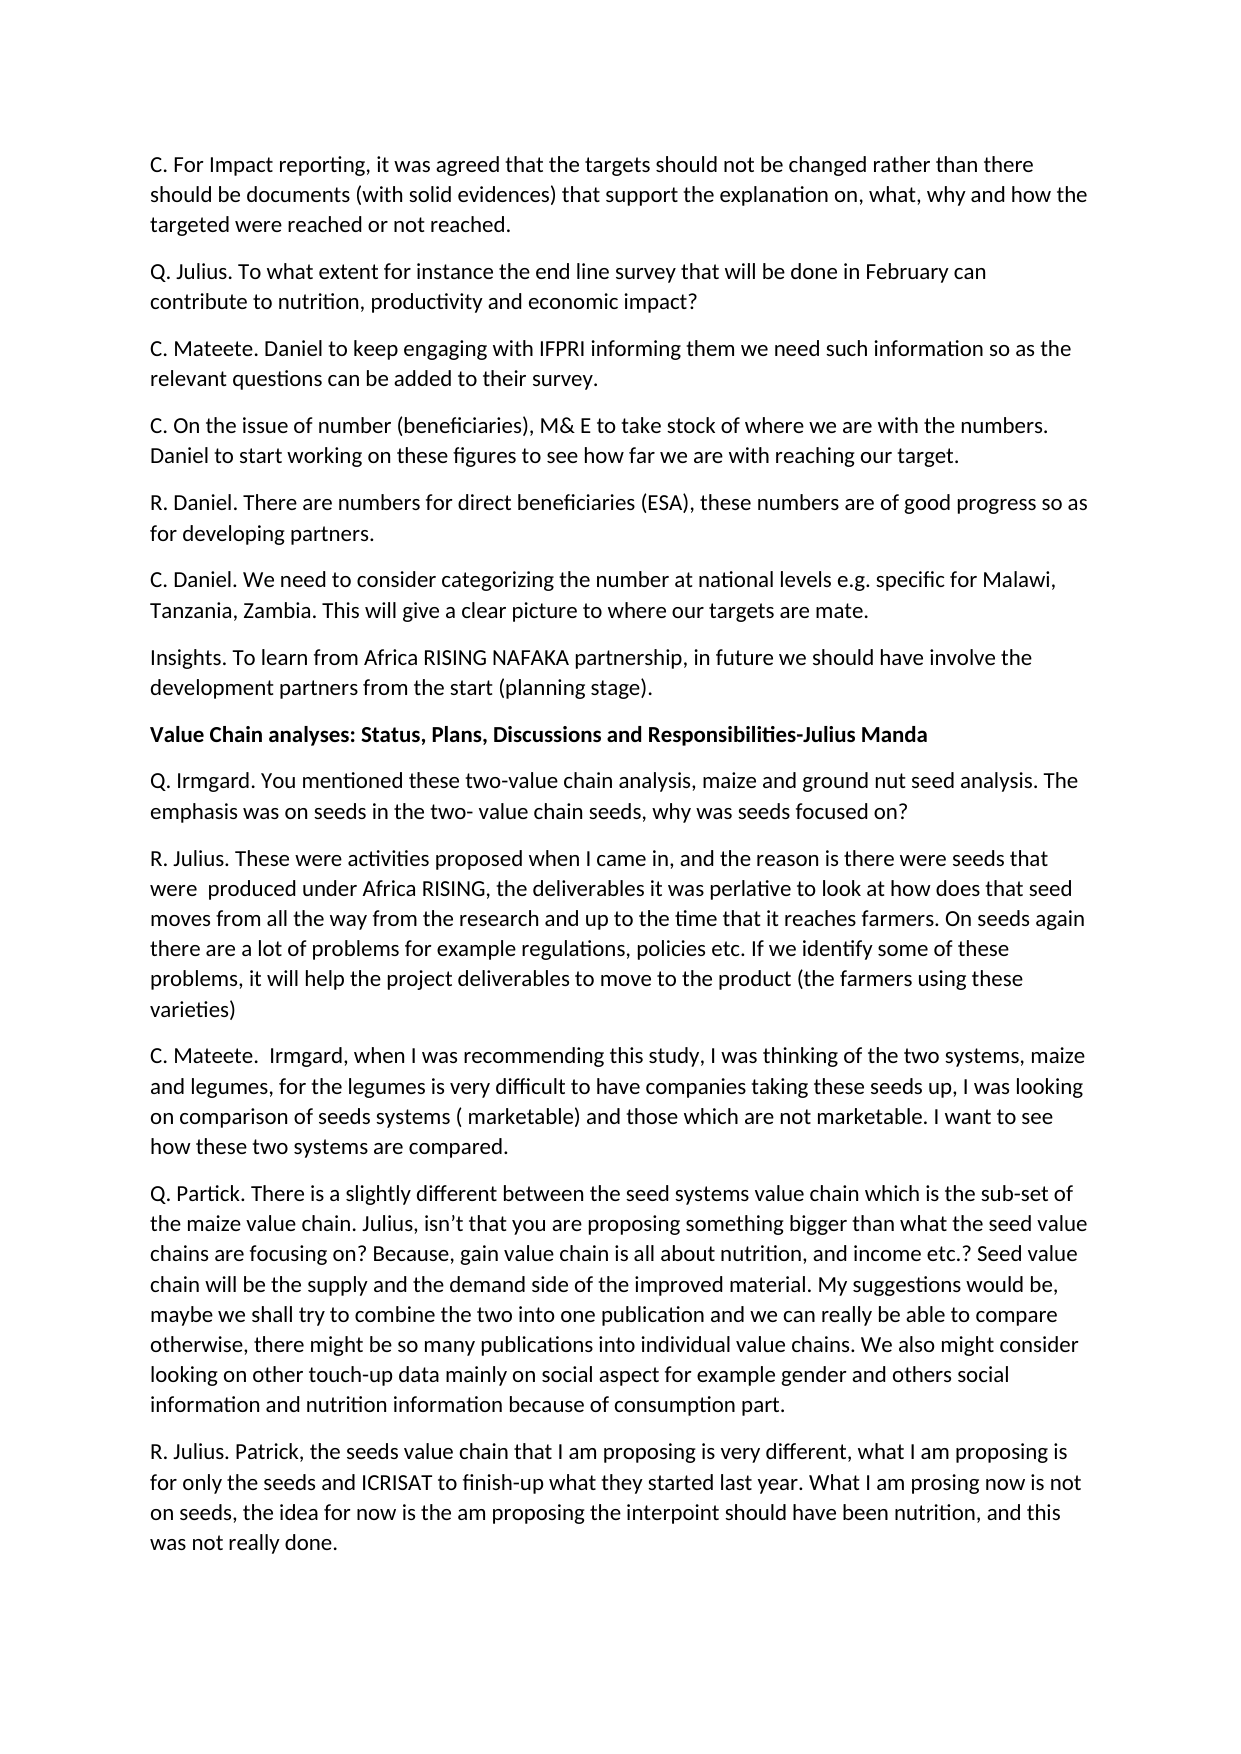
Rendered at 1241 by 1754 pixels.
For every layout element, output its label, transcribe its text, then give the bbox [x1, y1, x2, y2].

text Q. Julius. To what extent for instance the end line survey that will be done in February can contribute to nutrition, productivity and economic impact? [150, 257, 1090, 316]
text R. Julius. These were activities proposed when I came in, and the reason is there were seeds that were produced under Africa RISING, the deliverables it was perlative to look at how does that seed moves from all the way from the research and up to the time that it reaches farmers. On seeds again there are a lot of problems for example regulations, policies etc. If we identify some of these problems, it will help the project deliverables to move to the product (the farmers using these varieties) [150, 844, 1090, 1023]
text C. For Impact reporting, it was agreed that the targets should not be changed rather than there should be documents (with solid evidences) that support the explanation on, what, why and how the targeted were reached or not reached. [150, 150, 1090, 238]
text R. Julius. Patrick, the seeds value chain that I am proposing is very different, what I am proposing is for only the seeds and ICRISAT to finish-up what they started last year. What I am prosing now is not on seeds, the idea for now is the am proposing the interpoint should have been nutrition, and this was not really done. [150, 1437, 1090, 1556]
text Q. Partick. There is a slightly different between the seed systems value chain which is the sub-set of the maize value chain. Julius, isn’t that you are proposing something bigger than what the seed value chains are focusing on? Because, gain value chain is all about nutrition, and income etc.? Seed value chain will be the supply and the demand side of the improved material. My suggestions would be, maybe we shall try to combine the two into one publication and we can really be able to compare otherwise, there might be so many publications into individual value chains. We also might consider looking on other touch-up data mainly on social aspect for example gender and others social information and nutrition information because of consumption part. [150, 1179, 1090, 1419]
text C. On the issue of number (beneficiaries), M& E to take stock of where we are with the numbers. Daniel to start working on these figures to see how far we are with reaching our target. [150, 411, 1090, 470]
text Insights. To learn from Africa RISING NAFAKA partnership, in future we should have involve the development partners from the start (planning stage). [150, 643, 1090, 701]
text C. Mateete. Irmgard, when I was recommending this study, I was thinking of the two systems, maize and legumes, for the legumes is very difficult to have companies taking these seeds up, I was looking on comparison of seeds systems ( marketable) and those which are not marketable. I want to see how these two systems are compared. [150, 1042, 1090, 1160]
text Value Chain analyses: Status, Plans, Discussions and Responsibilities-Julius Manda [150, 720, 1090, 748]
text R. Daniel. There are numbers for direct beneficiaries (ESA), these numbers are of good progress so as for developing partners. [150, 488, 1090, 547]
text Q. Irmgard. You mentioned these two-value chain analysis, maize and ground nut seed analysis. The emphasis was on seeds in the two- value chain seeds, why was seeds focused on? [150, 767, 1090, 825]
text C. Daniel. We need to consider categorizing the number at national levels e.g. specific for Malawi, Tanzania, Zambia. This will give a clear picture to where our targets are mate. [150, 566, 1090, 624]
text C. Mateete. Daniel to keep engaging with IFPRI informing them we need such information so as the relevant questions can be added to their survey. [150, 334, 1090, 393]
